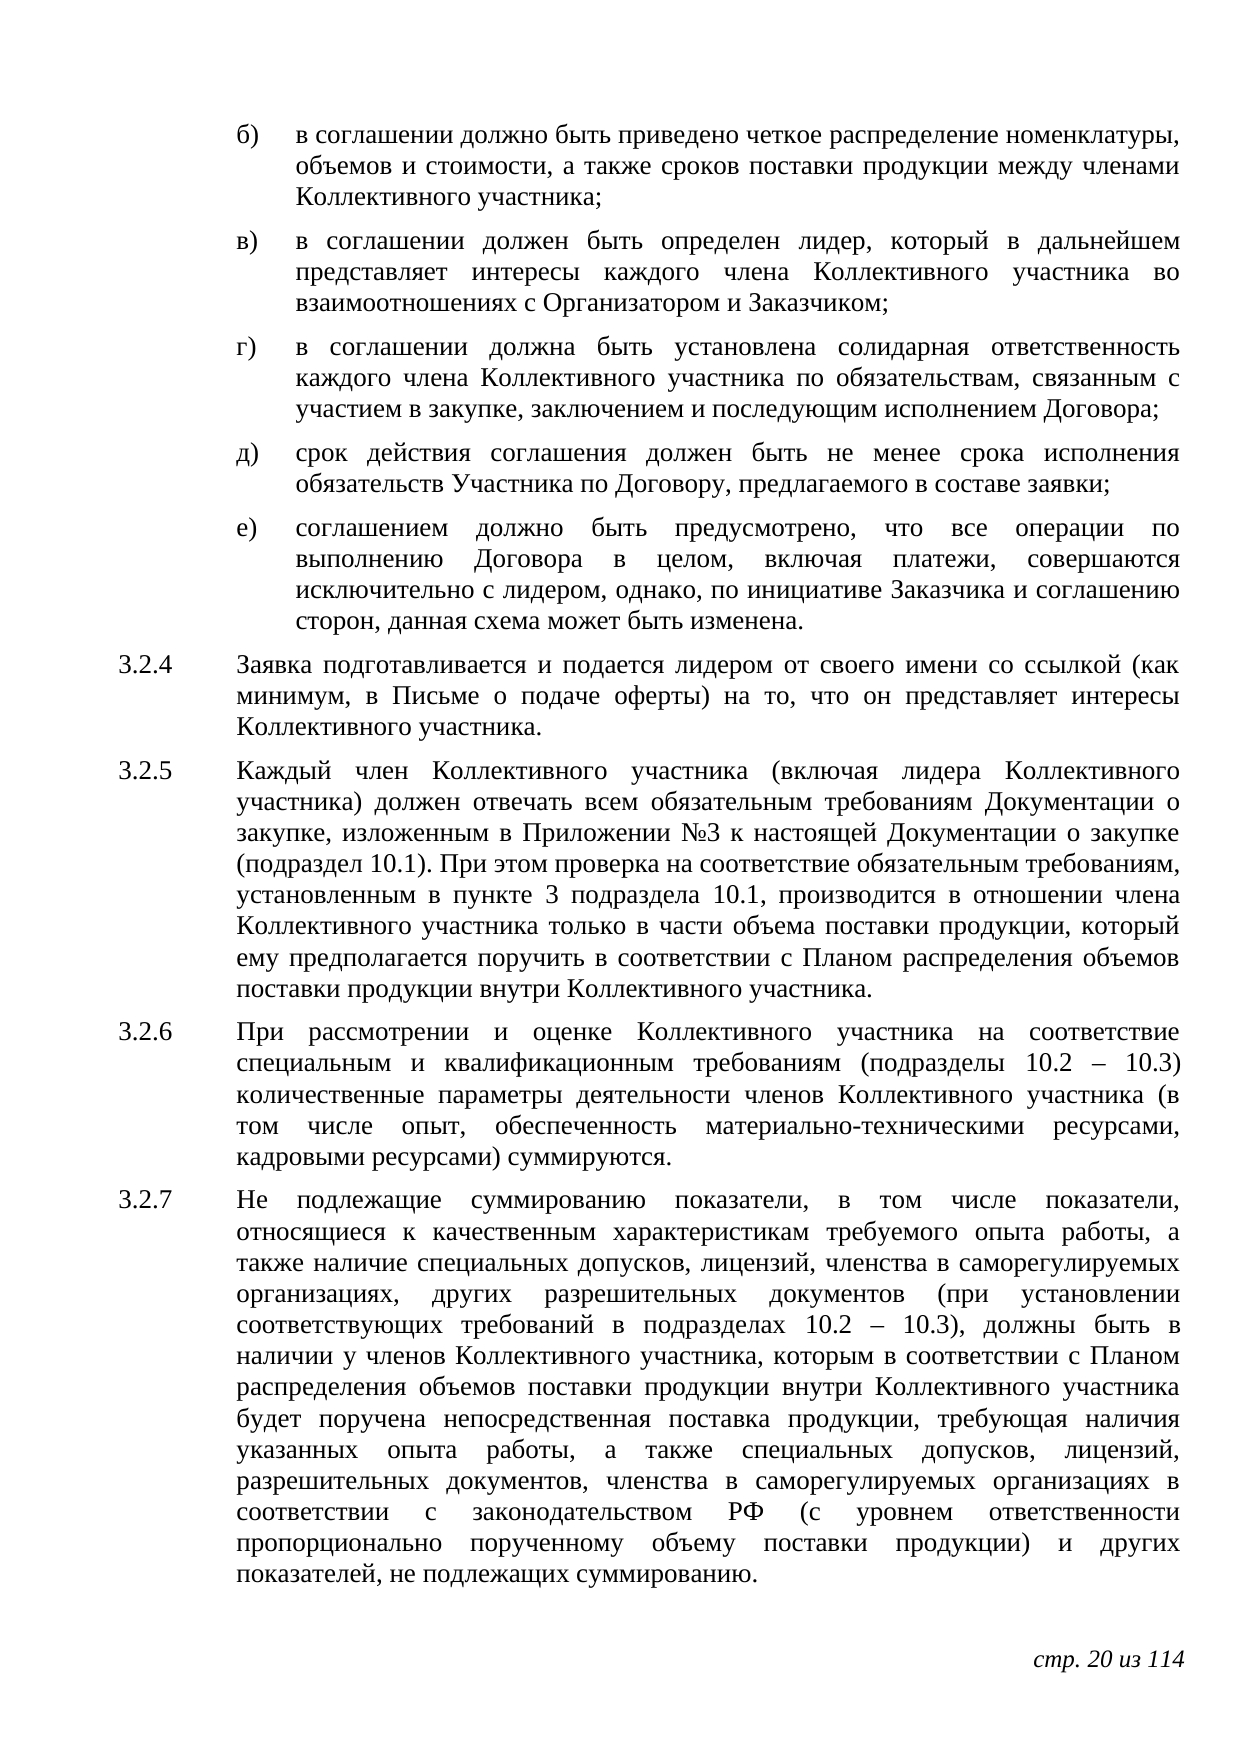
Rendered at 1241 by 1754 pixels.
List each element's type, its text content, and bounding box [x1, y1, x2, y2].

text в соглашении должен быть определен лидер, который в дальнейшем представляет интересы каждого члена Коллективного участника во взаимоотношениях с Организатором и Заказчиком; [236, 224, 1181, 317]
text Не подлежащие суммированию показатели, в том числе показатели, относящиеся к качественным характеристикам требуемого опыта работы, а также наличие специальных допусков, лицензий, членства в саморегулируемых организациях, других разрешительных документов (при установлении соответствующих требований в подразделах 10.2 – 10.3), должны быть в наличии у членов Коллективного участника, которым в соответствии с Планом распределения объемов поставки продукции внутри Коллективного участника будет поручена непосредственная поставка продукции, требующая наличия указанных опыта работы, а также специальных допусков, лицензий, разрешительных документов, членства в саморегулируемых организациях в соответствии с законодательством РФ (с уровнем ответственности пропорционально порученному объему поставки продукции) и других показателей, не подлежащих суммированию. [118, 1184, 1181, 1588]
text в соглашении должна быть установлена солидарная ответственность каждого члена Коллективного участника по обязательствам, связанным с участием в закупке, заключением и последующим исполнением Договора; [236, 330, 1181, 423]
text в соглашении должно быть приведено четкое распределение номенклатуры, объемов и стоимости, а также сроков поставки продукции между членами Коллективного участника; [236, 118, 1181, 212]
text срок действия соглашения должен быть не менее срока исполнения обязательств Участника по Договору, предлагаемого в составе заявки; [236, 436, 1181, 498]
text Каждый член Коллективного участника (включая лидера Коллективного участника) должен отвечать всем обязательным требованиям Документации о закупке, изложенным в Приложении №3 к настоящей Документации о закупке (подраздел 10.1). При этом проверка на соответствие обязательным требованиям, установленным в пункте 3 подраздела 10.1, производится в отношении члена Коллективного участника только в части объема поставки продукции, который ему предполагается поручить в соответствии с Планом распределения объемов поставки продукции внутри Коллективного участника. [118, 754, 1181, 1003]
text Заявка подготавливается и подается лидером от своего имени со ссылкой (как минимум, в Письме о подаче оферты) на то, что он представляет интересы Коллективного участника. [118, 648, 1181, 741]
text соглашением должно быть предусмотрено, что все операции по выполнению Договора в целом, включая платежи, совершаются исключительно с лидером, однако, по инициативе Заказчика и соглашению сторон, данная схема может быть изменена. [236, 511, 1181, 635]
text При рассмотрении и оценке Коллективного участника на соответствие специальным и квалификационным требованиям (подразделы 10.2 – 10.3) количественные параметры деятельности членов Коллективного участника (в том числе опыт, обеспеченность материально-техническими ресурсами, кадровыми ресурсами) суммируются. [118, 1015, 1181, 1171]
